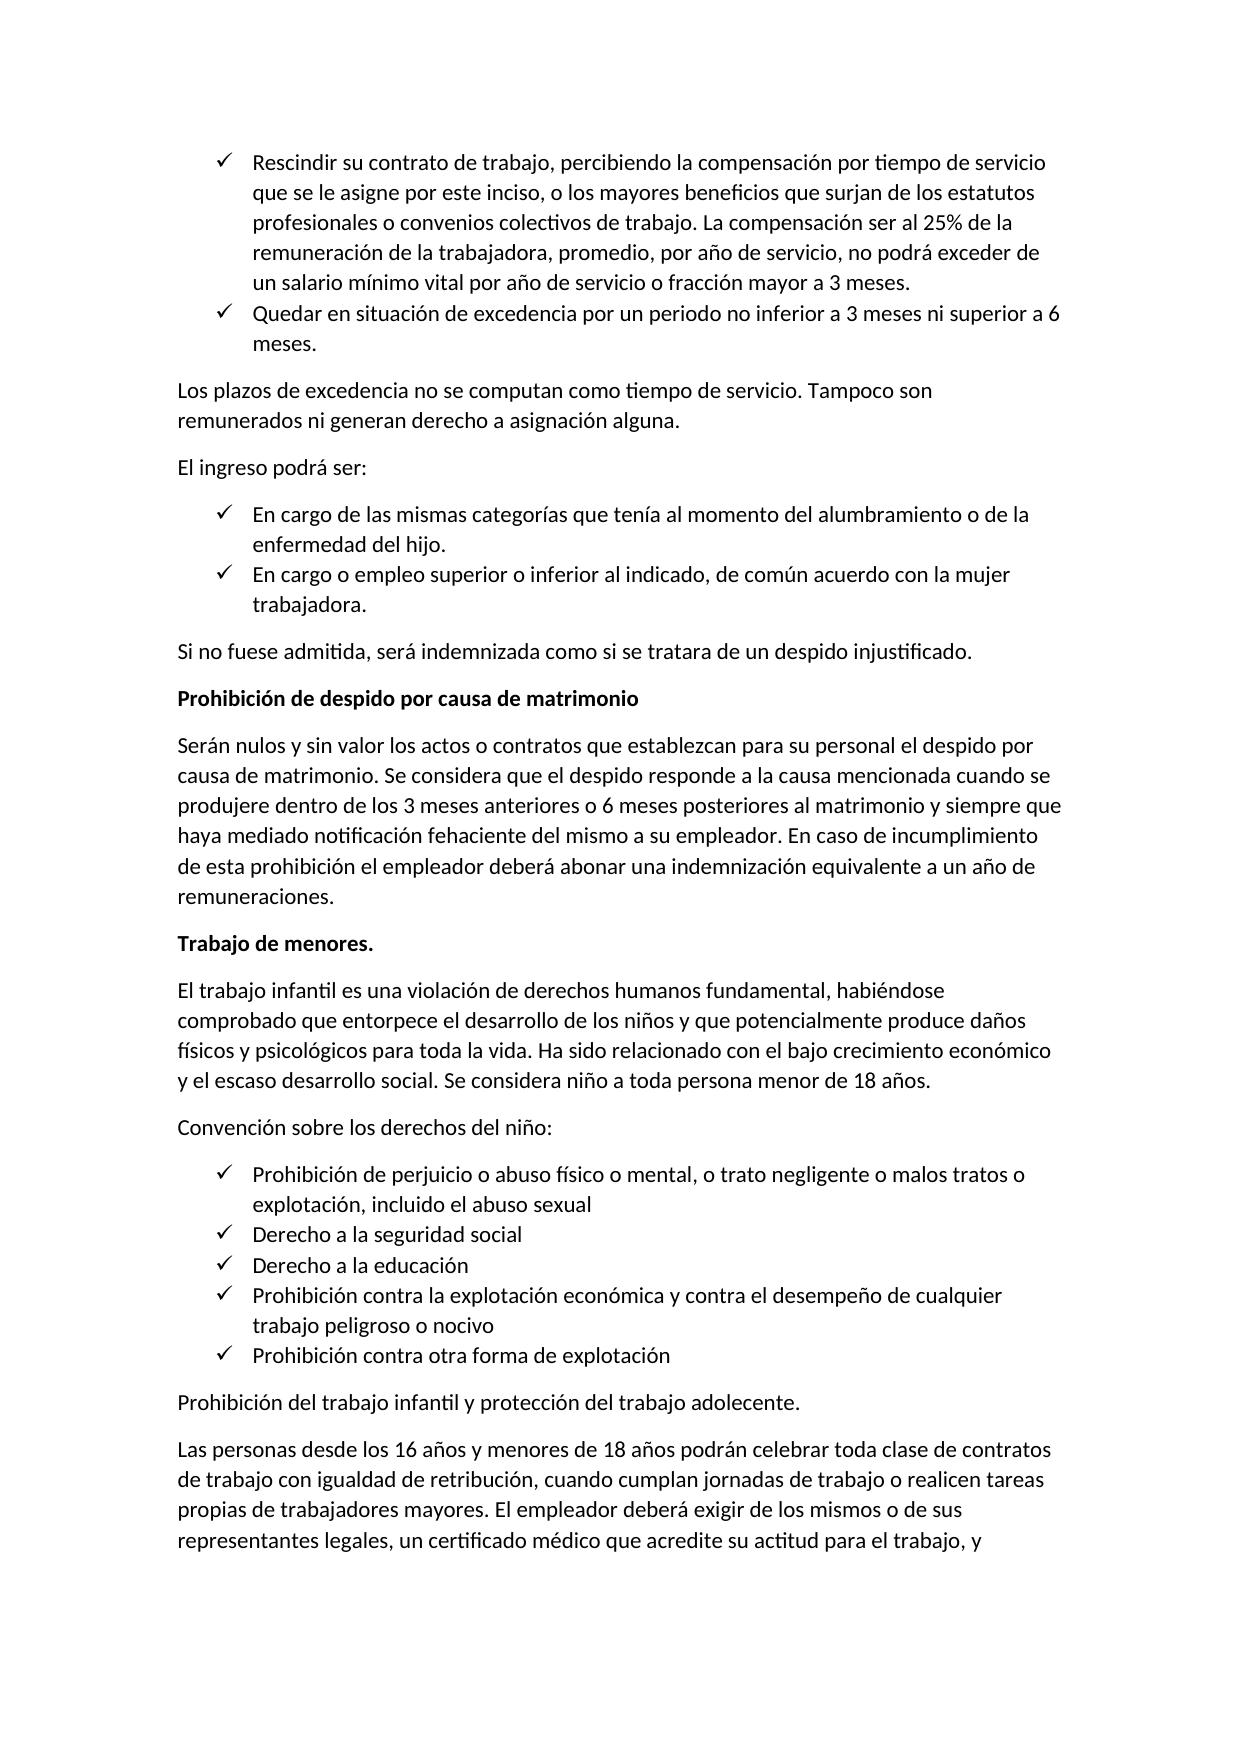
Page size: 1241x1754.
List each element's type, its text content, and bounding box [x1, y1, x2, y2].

text Si no fuese admitida, será indemnizada como si se tratara de un despido injustificado. [177, 637, 1063, 665]
list Rescindir su contrato de trabajo, percibiendo la compensación por tiempo de servicio que se le asigne por este inciso, o los mayores beneficios que surjan de los estatutos profesionales o convenios colectivos de trabajo. La compensación ser al 25% de la remuneración de la trabajadora, promedio, por año de servicio, no podrá exceder de un salario mínimo vital por año de servicio o fracción mayor a 3 meses. [215, 148, 1063, 296]
text Prohibición de despido por causa de matrimonio [177, 684, 1063, 712]
list Derecho a la educación [215, 1251, 1063, 1279]
text Prohibición del trabajo infantil y protección del trabajo adolecente. [177, 1388, 1063, 1416]
text Serán nulos y sin valor los actos o contratos que establezcan para su personal el despido por causa de matrimonio. Se considera que el despido responde a la causa mencionada cuando se produjere dentro de los 3 meses anteriores o 6 meses posteriores al matrimonio y siempre que haya mediado notificación fehaciente del mismo a su empleador. En caso de incumplimiento de esta prohibición el empleador deberá abonar una indemnización equivalente a un año de remuneraciones. [177, 731, 1063, 910]
list Quedar en situación de excedencia por un periodo no inferior a 3 meses ni superior a 6 meses. [215, 299, 1063, 357]
list En cargo de las mismas categorías que tenía al momento del alumbramiento o de la enfermedad del hijo. [215, 500, 1063, 558]
list Prohibición contra la explotación económica y contra el desempeño de cualquier trabajo peligroso o nocivo [215, 1281, 1063, 1339]
text Trabajo de menores. [177, 929, 1063, 957]
text Convención sobre los derechos del niño: [177, 1113, 1063, 1141]
list Prohibición de perjuicio o abuso físico o mental, o trato negligente o malos tratos o explotación, incluido el abuso sexual [215, 1160, 1063, 1218]
list En cargo o empleo superior o inferior al indicado, de común acuerdo con la mujer trabajadora. [215, 560, 1063, 618]
text El ingreso podrá ser: [177, 453, 1063, 481]
text El trabajo infantil es una violación de derechos humanos fundamental, habiéndose comprobado que entorpece el desarrollo de los niños y que potencialmente produce daños físicos y psicológicos para toda la vida. Ha sido relacionado con el bajo crecimiento económico y el escaso desarrollo social. Se considera niño a toda persona menor de 18 años. [177, 976, 1063, 1094]
list Derecho a la seguridad social [215, 1221, 1063, 1248]
list Prohibición contra otra forma de explotación [215, 1341, 1063, 1369]
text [177, 1435, 1063, 1554]
text Los plazos de excedencia no se computan como tiempo de servicio. Tampoco son remunerados ni generan derecho a asignación alguna. [177, 376, 1063, 434]
